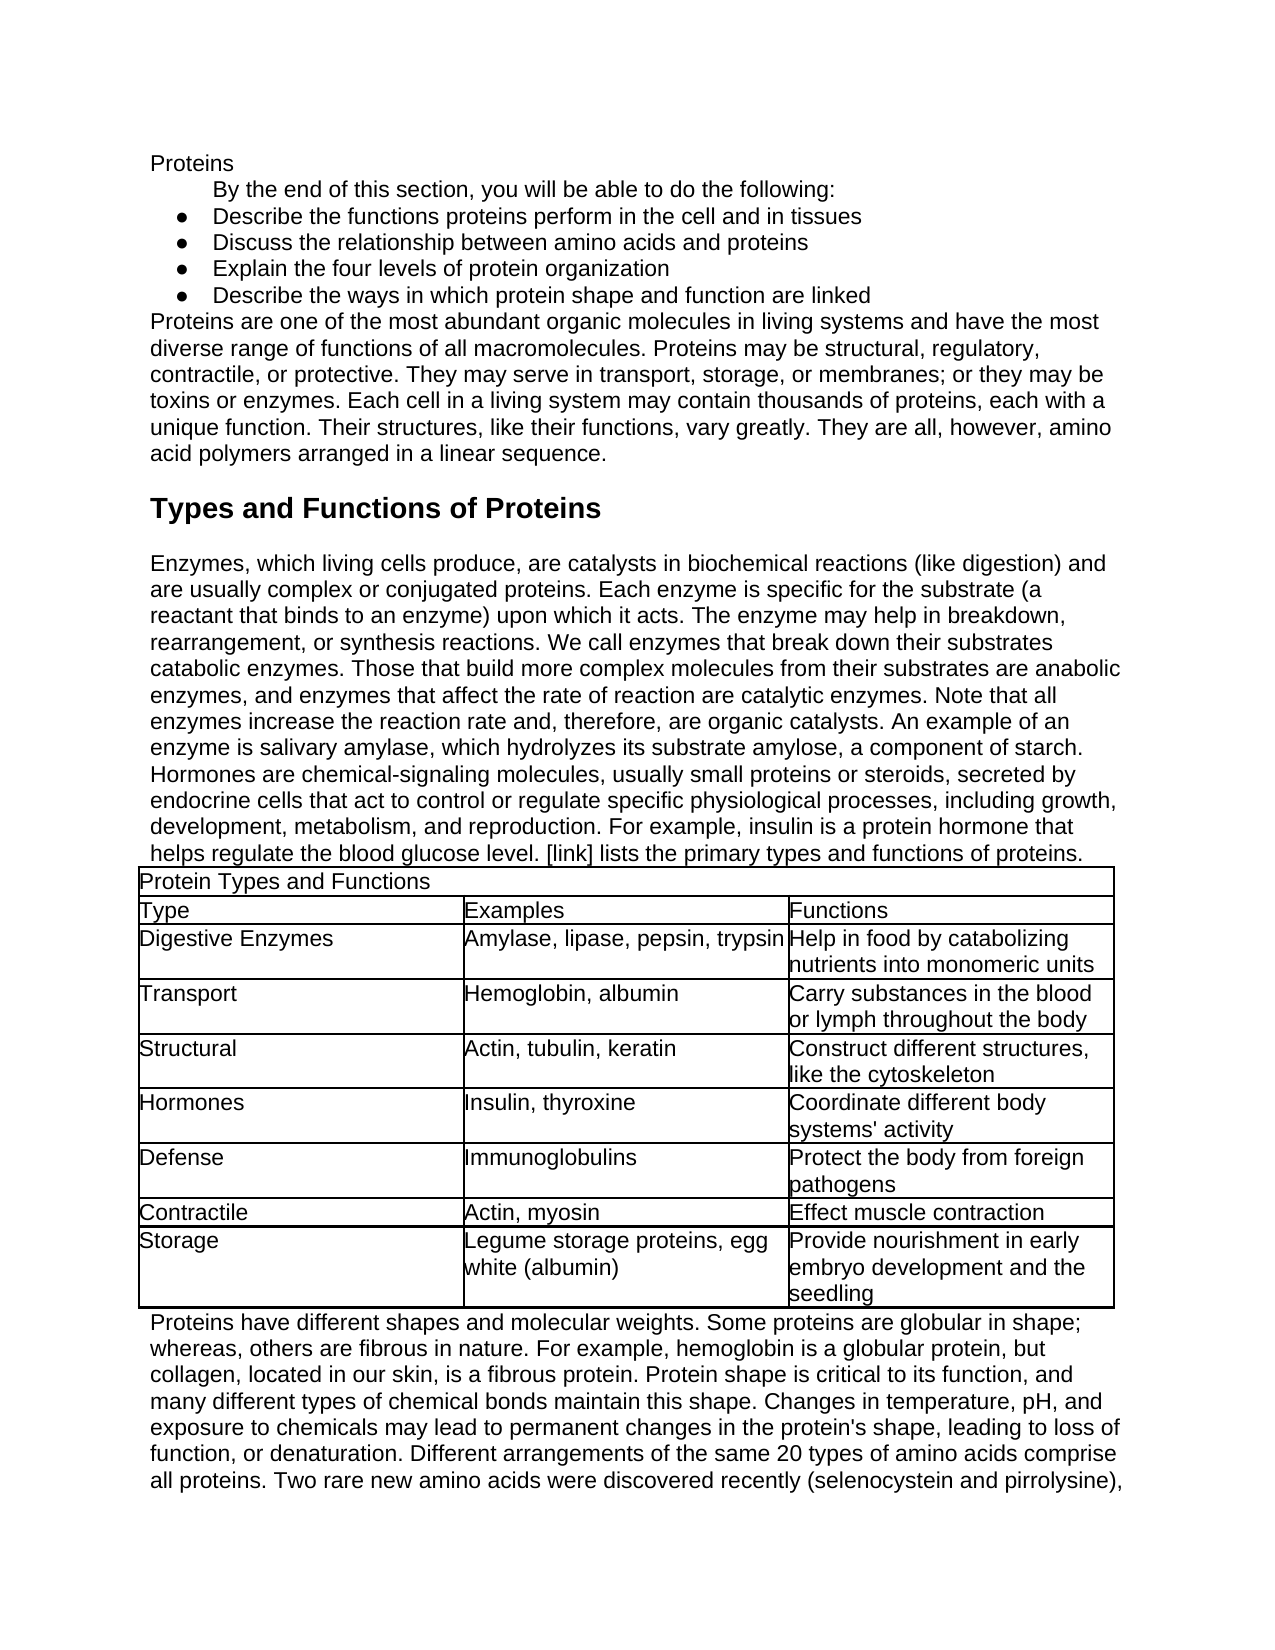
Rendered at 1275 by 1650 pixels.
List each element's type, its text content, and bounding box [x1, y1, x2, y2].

table_cell Storage [140, 1228, 463, 1306]
table_cell Hormones [140, 1089, 463, 1142]
text Proteins [150, 150, 1125, 176]
list Discuss the relationship between amino acids and proteins [175, 229, 1125, 255]
table_cell Hemoglobin, albumin [465, 980, 788, 1032]
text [150, 1308, 1125, 1493]
list Describe the ways in which protein shape and function are linked [175, 282, 1125, 308]
table_cell Structural [140, 1035, 463, 1087]
table_cell Protect the body from foreign pathogens [790, 1144, 1113, 1197]
table_cell Contractile [140, 1199, 463, 1225]
table_cell Amylase, lipase, pepsin, trypsin [465, 925, 788, 978]
table_cell Examples [465, 897, 788, 923]
table_cell Type [140, 897, 463, 923]
table_cell Help in food by catabolizing nutrients into monomeric units [790, 925, 1113, 978]
table_cell Actin, tubulin, keratin [465, 1035, 788, 1087]
text Proteins are one of the most abundant organic molecules in living systems and have the most diverse range of functions of all macromolecules. Proteins may be structural, regulatory, contractile, or protective. They may serve in transport, storage, or membranes; or they may be toxins or enzymes. Each cell in a living system may contain thousands of proteins, each with a unique function. Their structures, like their functions, vary greatly. They are all, however, amino acid polymers arranged in a linear sequence. [150, 308, 1125, 466]
table_cell Legume storage proteins, egg white (albumin) [465, 1228, 788, 1306]
table_cell Transport [140, 980, 463, 1032]
table_header Protein Types and Functions [140, 868, 1113, 894]
table_cell Coordinate different body systems' activity [790, 1089, 1113, 1142]
text Hormones are chemical-signaling molecules, usually small proteins or steroids, secreted by endocrine cells that act to control or regulate specific physiological processes, including growth, development, metabolism, and reproduction. For example, insulin is a protein hormone that helps regulate the blood glucose level. [link] lists the primary types and functions of proteins. [150, 761, 1125, 866]
table_cell Insulin, thyroxine [465, 1089, 788, 1142]
subtitle Types and Functions of Proteins [150, 491, 1125, 525]
table_cell Immunoglobulins [465, 1144, 788, 1197]
list Describe the functions proteins perform in the cell and in tissues [175, 203, 1125, 229]
text Enzymes, which living cells produce, are catalysts in biochemical reactions (like digestion) and are usually complex or conjugated proteins. Each enzyme is specific for the substrate (a reactant that binds to an enzyme) upon which it acts. The enzyme may help in breakdown, rearrangement, or synthesis reactions. We call enzymes that break down their substrates catabolic enzymes. Those that build more complex molecules from their substrates are anabolic enzymes, and enzymes that affect the rate of reaction are catalytic enzymes. Note that all enzymes increase the reaction rate and, therefore, are organic catalysts. An example of an enzyme is salivary amylase, which hydrolyzes its substrate amylose, a component of starch. [150, 550, 1125, 761]
table_cell Carry substances in the blood or lymph throughout the body [790, 980, 1113, 1032]
table_cell Actin, myosin [465, 1199, 788, 1225]
table_cell Functions [790, 897, 1113, 923]
list Explain the four levels of protein organization [175, 255, 1125, 282]
table_cell Construct different structures, like the cytoskeleton [790, 1035, 1113, 1087]
table_cell Effect muscle contraction [790, 1199, 1113, 1225]
table_cell Digestive Enzymes [140, 925, 463, 978]
text By the end of this section, you will be able to do the following: [212, 176, 1125, 203]
table_cell Provide nourishment in early embryo development and the seedling [790, 1228, 1113, 1306]
table_cell Defense [140, 1144, 463, 1197]
